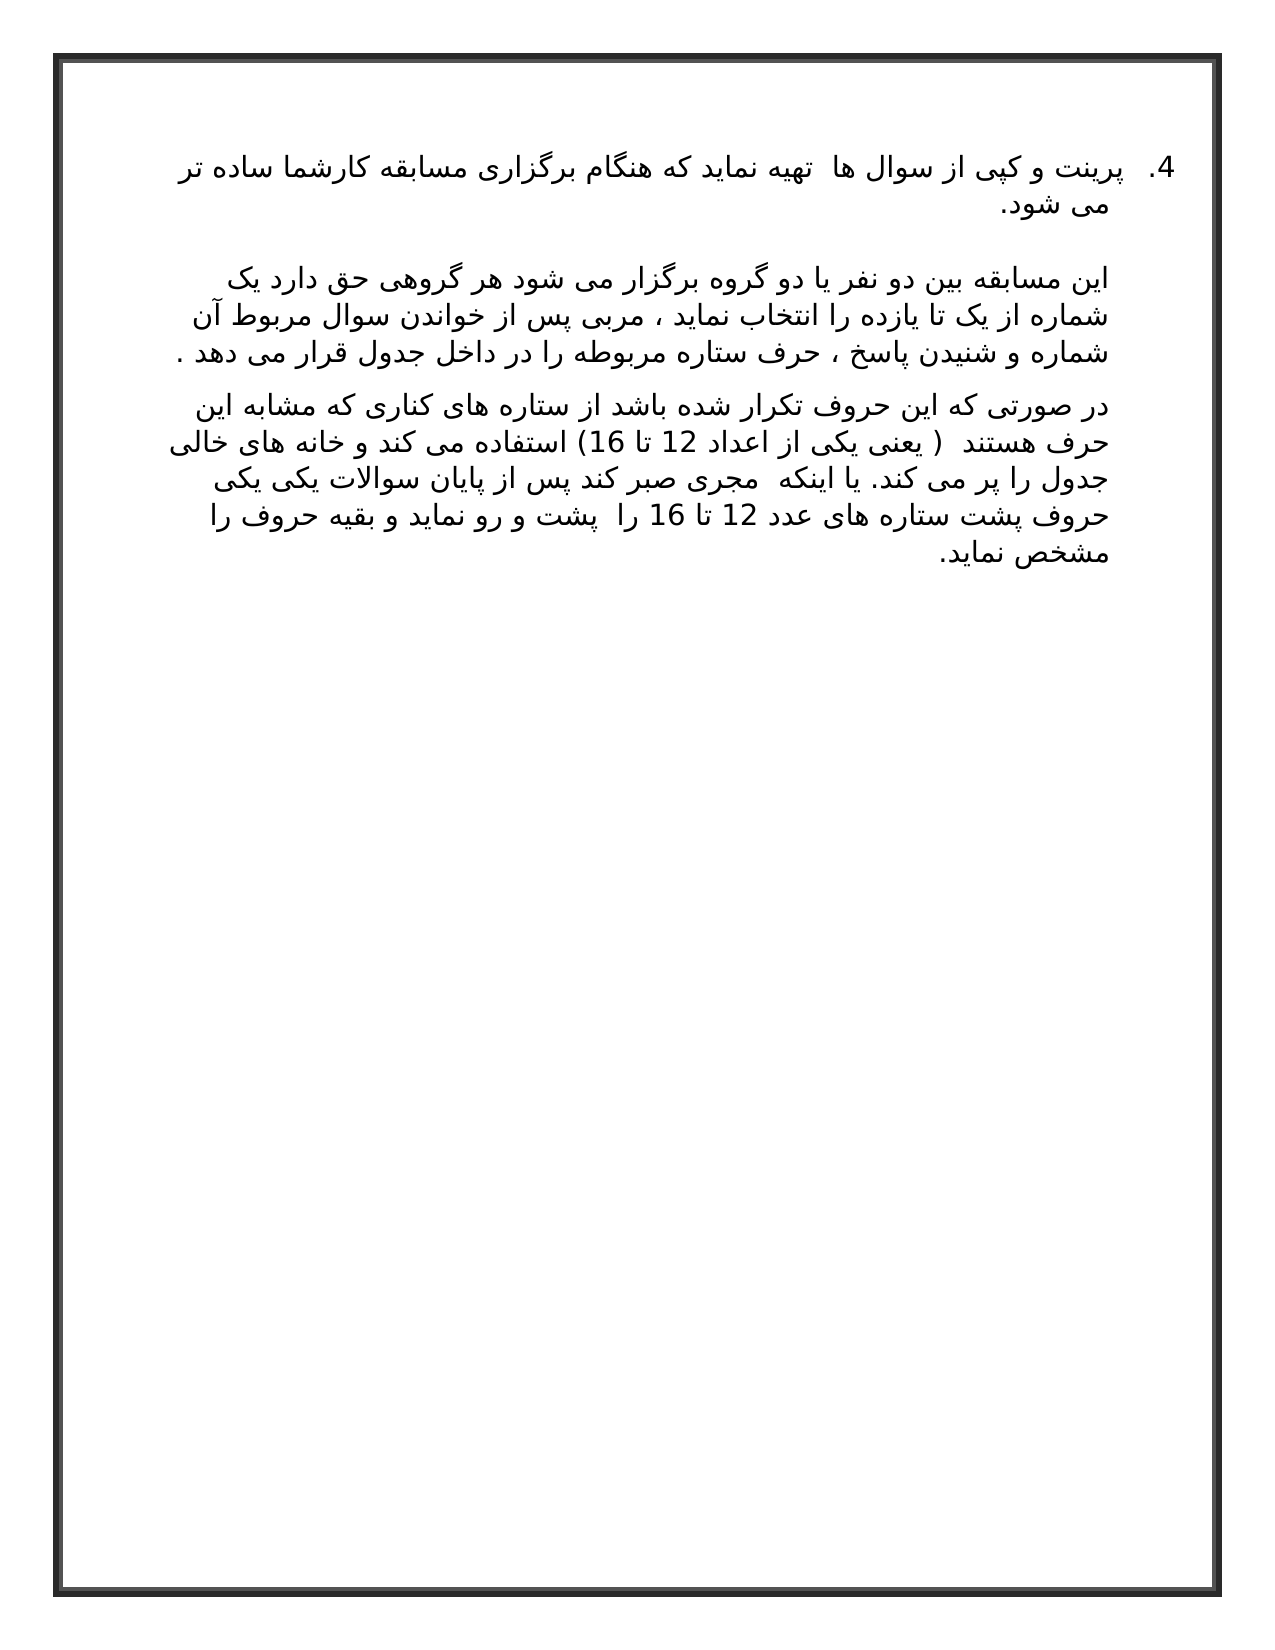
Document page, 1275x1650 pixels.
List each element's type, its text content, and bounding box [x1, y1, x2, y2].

text در صورتی که این حروف تکرار شده باشد از ستاره های کناری که مشابه این حرف هستند ( یعنی یکی از اعداد 12 تا 16) استفاده می کند و خانه های خالی جدول را پر می کند. یا اینکه مجری صبر کند پس از پایان سوالات یکی یکی حروف پشت ستاره های عدد 12 تا 16 را پشت و رو نماید و بقیه حروف را مشخص نماید. [150, 388, 1110, 569]
list پرینت و کپی از سوال ها تهیه نماید که هنگام برگزاری مسابقه کارشما ساده تر می شود. [150, 150, 1148, 221]
text این مسابقه بین دو نفر یا دو گروه برگزار می شود هر گروهی حق دارد یک شماره از یک تا یازده را انتخاب نماید ، مربی پس از خواندن سوال مربوط آن شماره و شنیدن پاسخ ، حرف ستاره مربوطه را در داخل جدول قرار می دهد . [150, 262, 1110, 369]
